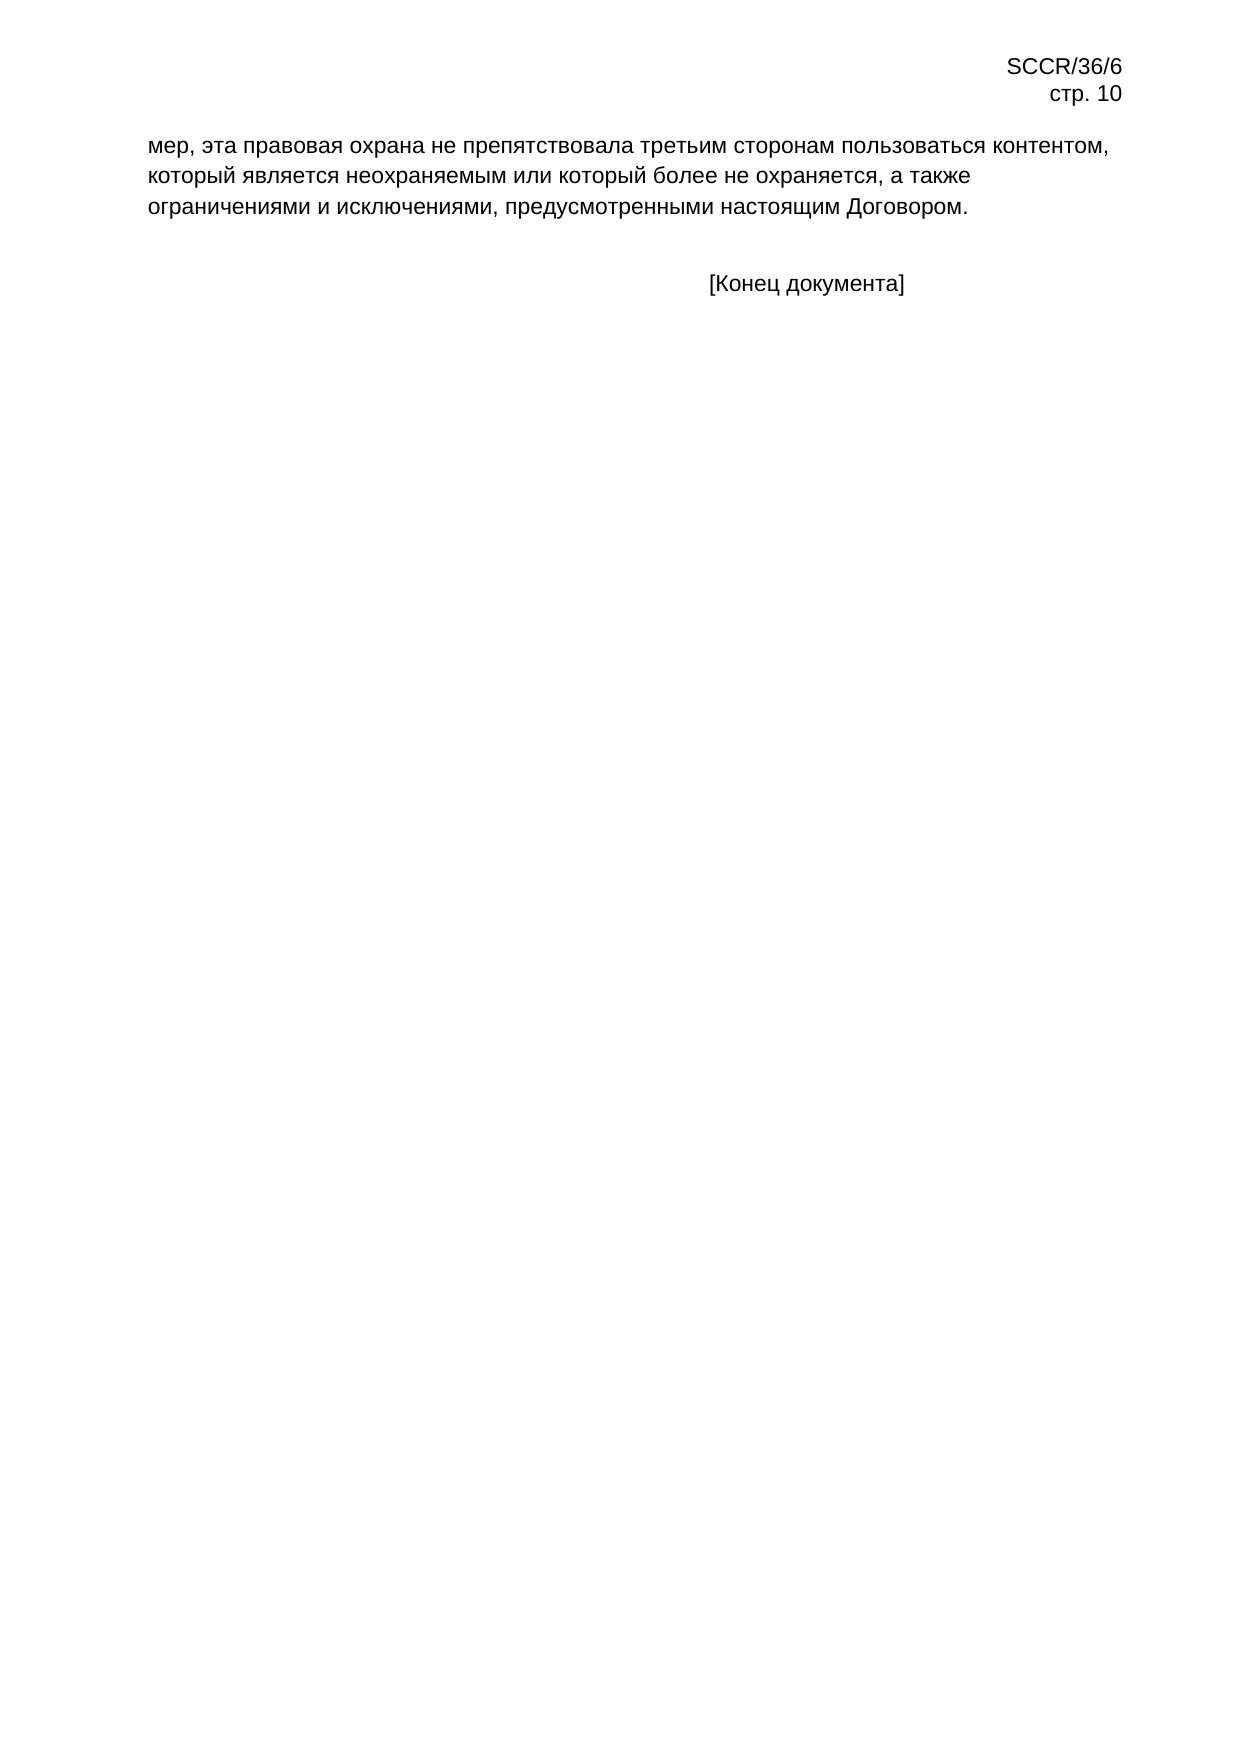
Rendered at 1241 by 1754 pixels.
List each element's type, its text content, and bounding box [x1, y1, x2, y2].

text [Конец документа] [709, 270, 1122, 296]
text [148, 132, 1122, 219]
